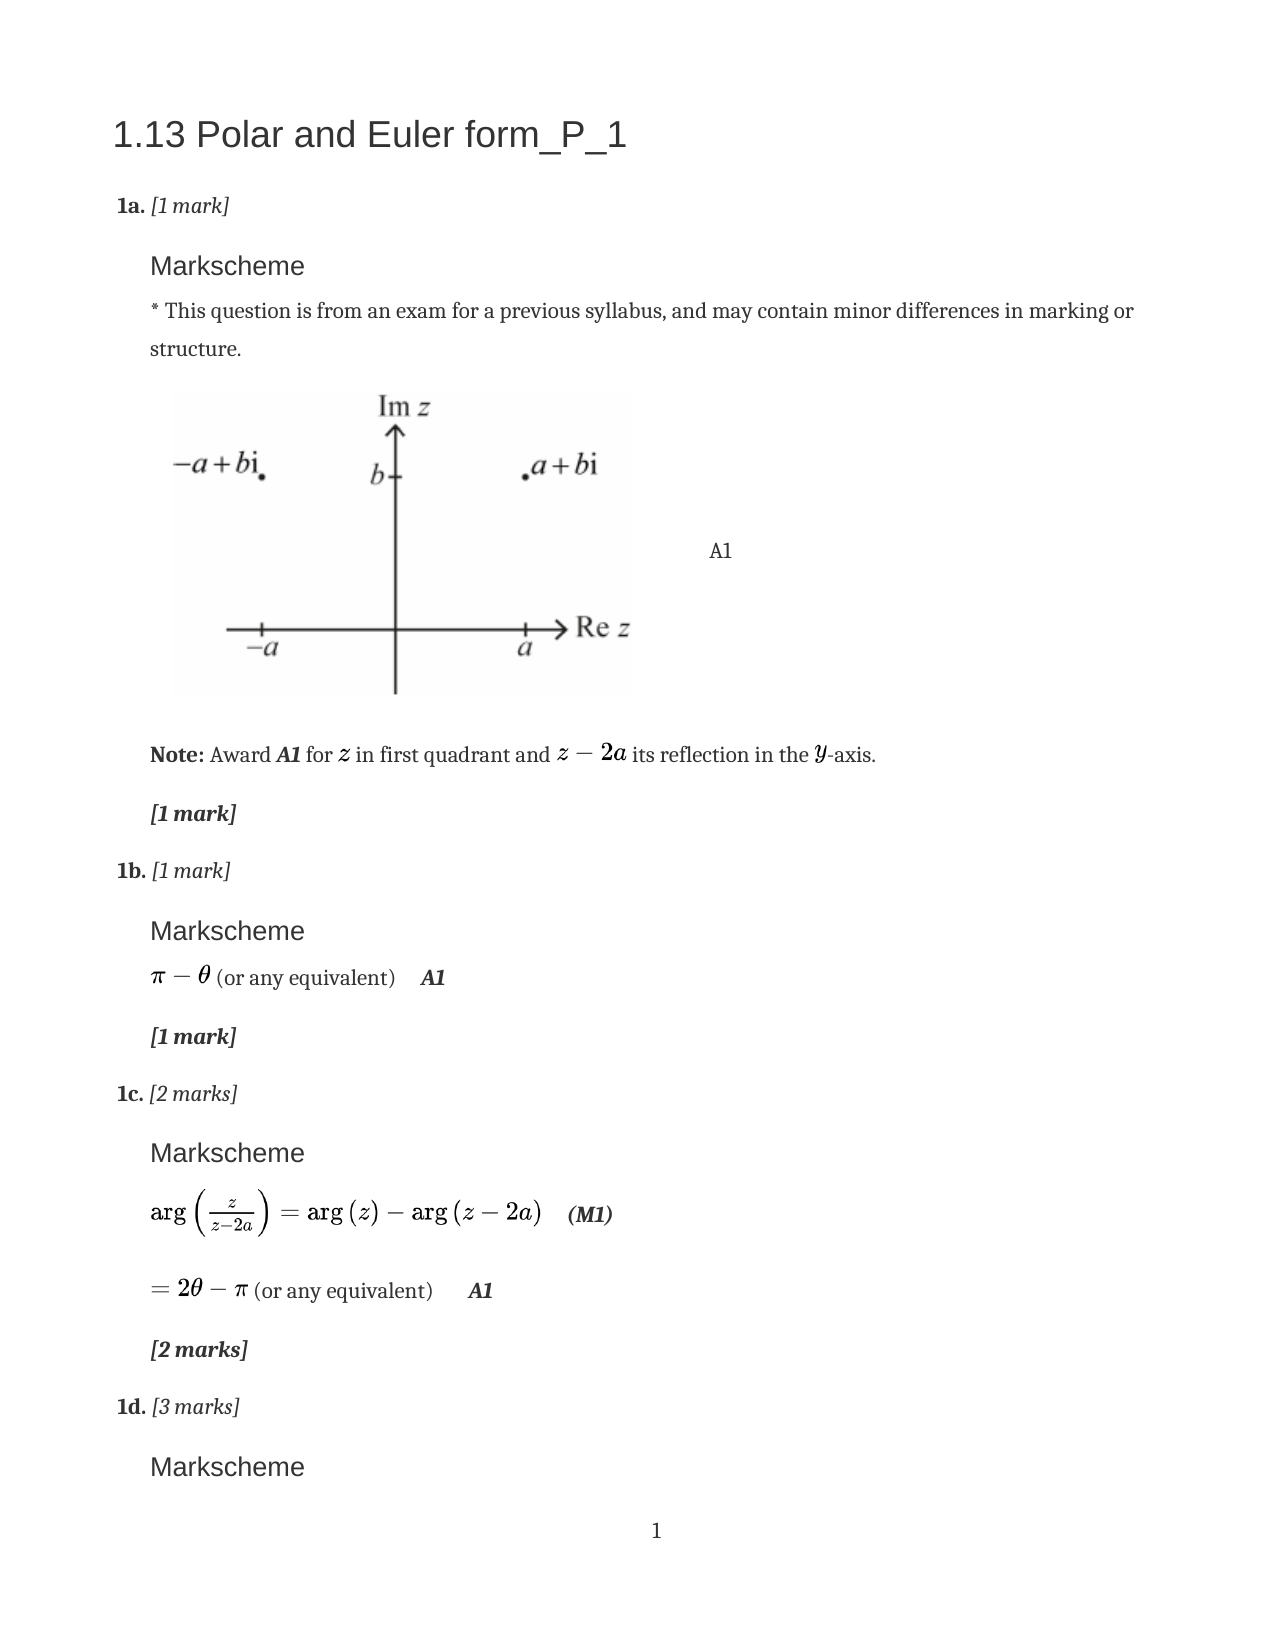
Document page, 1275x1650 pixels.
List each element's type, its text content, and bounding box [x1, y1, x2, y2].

picture [150, 1275, 248, 1301]
text (or any equivalent) A1 [150, 962, 1162, 993]
picture [337, 745, 351, 765]
text 1d. [3 marks] [112, 1394, 1162, 1420]
text [2 marks] [150, 1337, 1162, 1363]
text (or any equivalent) A1 [150, 1276, 1162, 1307]
text 1c. [2 marks] [112, 1081, 1162, 1107]
text 1b. [1 mark] [112, 858, 1162, 884]
subtitle Markscheme [150, 1137, 1162, 1169]
subtitle Markscheme [150, 914, 1162, 946]
picture [814, 741, 827, 765]
picture [556, 739, 627, 765]
text [1 mark] [150, 1024, 1162, 1050]
text [1 mark] [150, 801, 1162, 827]
text * This question is from an exam for a previous syllabus, and may contain minor differences in marking or structure. [150, 298, 1162, 362]
picture [150, 962, 211, 988]
text 1a. [1 mark] [112, 193, 1162, 219]
subtitle 1.13 Polar and Euler form_P_1 [112, 112, 1162, 156]
subtitle Markscheme [150, 250, 1162, 281]
text Note: Award A1 for in first quadrant and its reflection in the -axis. [150, 739, 1162, 770]
picture [150, 392, 680, 704]
subtitle Markscheme [150, 1451, 1162, 1482]
picture [150, 1185, 542, 1240]
